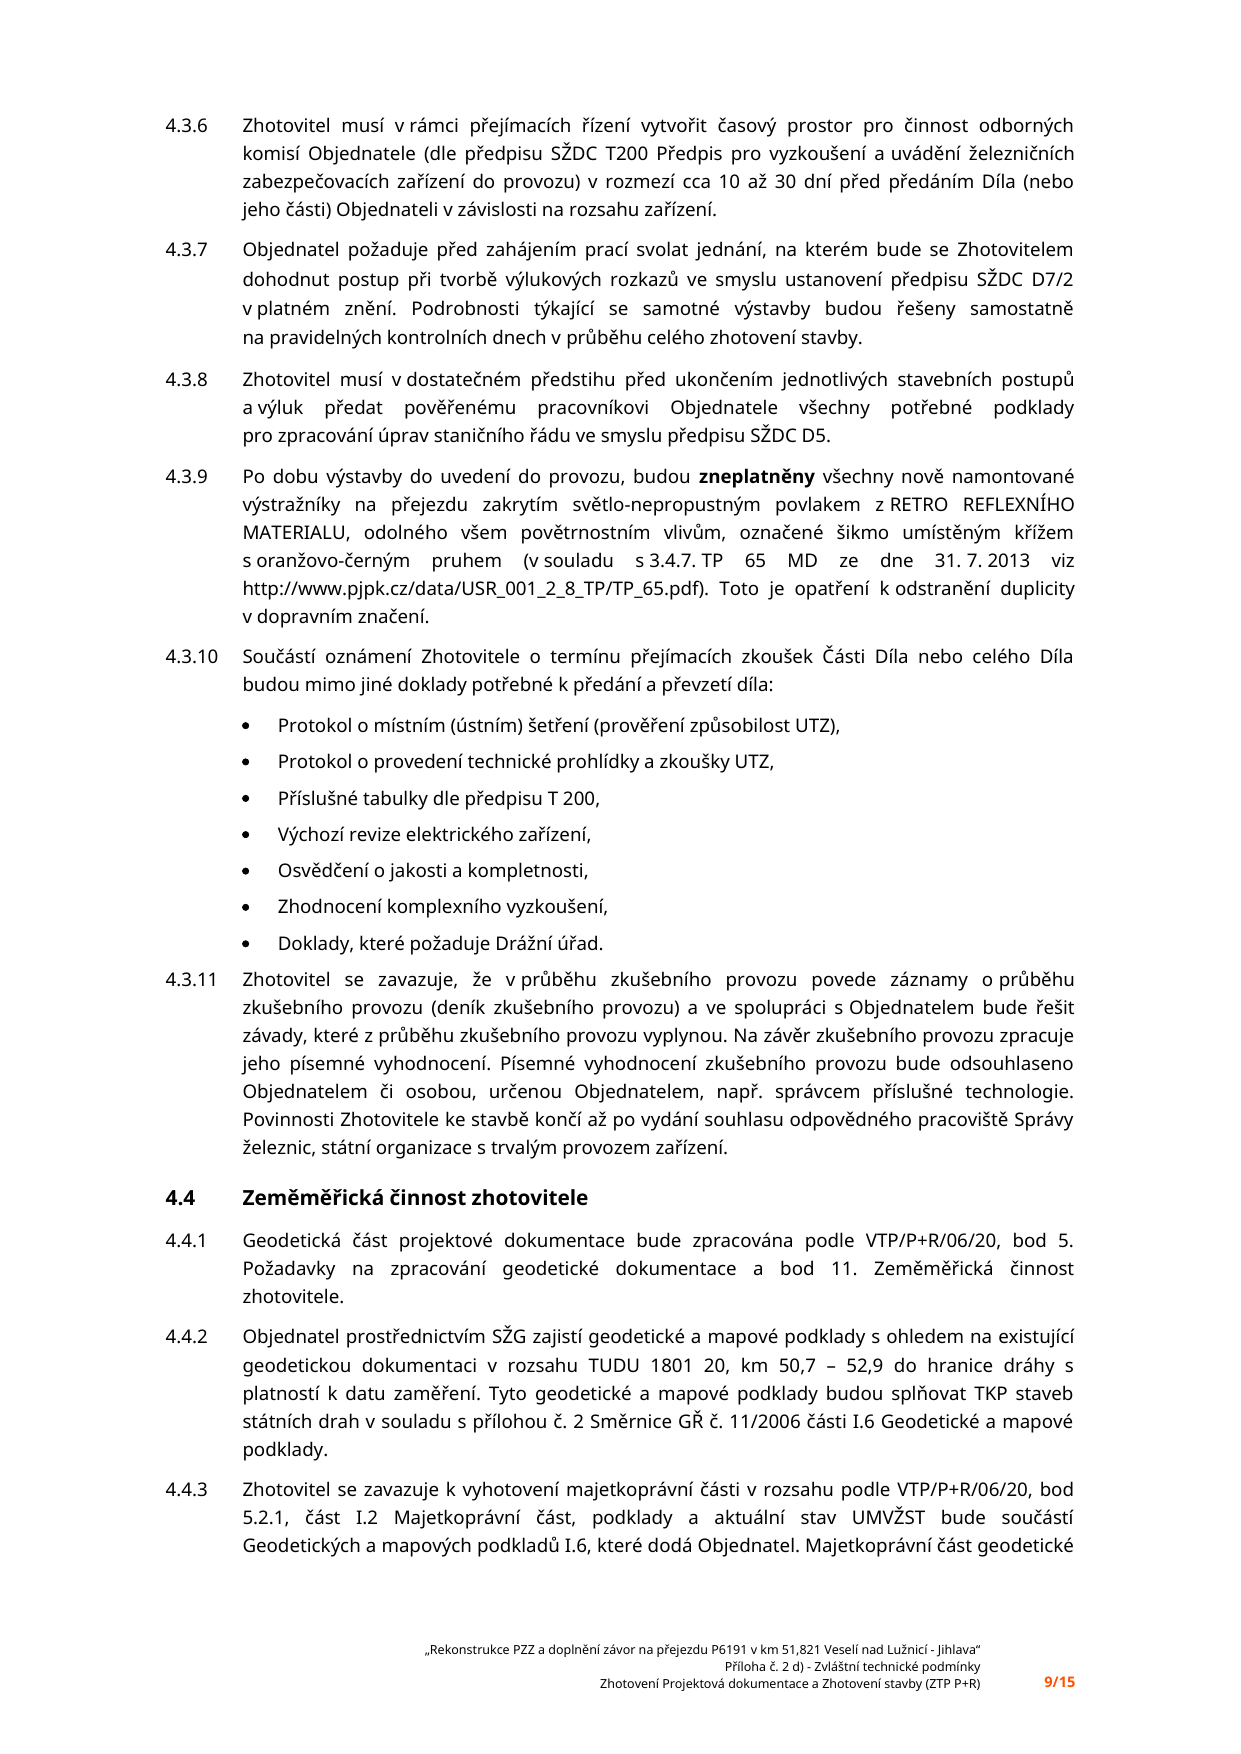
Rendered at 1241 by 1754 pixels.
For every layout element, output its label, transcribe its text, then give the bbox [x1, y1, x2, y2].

list Doklady, které požaduje Drážní úřad. [242, 930, 1075, 956]
text Zhotovitel se zavazuje, že v průběhu zkušebního provozu povede záznamy o průběhu zkušebního provozu (deník zkušebního provozu) a ve spolupráci s Objednatelem bude řešit závady, které z průběhu zkušebního provozu vyplynou. Na závěr zkušebního provozu zpracuje jeho písemné vyhodnocení. Písemné vyhodnocení zkušebního provozu bude odsouhlaseno Objednatelem či osobou, určenou Objednatelem, např. správcem příslušné technologie. Povinnosti Zhotovitele ke stavbě končí až po vydání souhlasu odpovědného pracoviště Správy železnic, státní organizace s trvalým provozem zařízení. [165, 967, 1075, 1160]
text Po dobu výstavby do uvedení do provozu, budou zneplatněny všechny nově namontované výstražníky na přejezdu zakrytím světlo-nepropustným povlakem z RETRO REFLEXNÍHO MATERIALU, odolného všem povětrnostním vlivům, označené šikmo umístěným křížem s oranžovo-černým pruhem (v souladu s 3.4.7. TP 65 MD ze dne 31. 7. 2013 viz http://www.pjpk.cz/data/USR_001_2_8_TP/TP_65.pdf). Toto je opatření k odstranění duplicity v dopravním značení. [165, 463, 1075, 628]
list Protokol o provedení technické prohlídky a zkoušky UTZ, [242, 748, 1075, 774]
text Zhotovitel musí v dostatečném předstihu před ukončením jednotlivých stavebních postupů a výluk předat pověřenému pracovníkovi Objednatele všechny potřebné podklady pro zpracování úprav staničního řádu ve smyslu předpisu SŽDC D5. [165, 366, 1075, 448]
list Osvědčení o jakosti a kompletnosti, [242, 857, 1075, 883]
text Objednatel požaduje před zahájením prací svolat jednání, na kterém bude se Zhotovitelem dohodnut postup při tvorbě výlukových rozkazů ve smyslu ustanovení předpisu SŽDC D7/2 v platném znění. Podrobnosti týkající se samotné výstavby budou řešeny samostatně na pravidelných kontrolních dnech v průběhu celého zhotovení stavby. [165, 237, 1075, 350]
text Zhotovitel musí v rámci přejímacích řízení vytvořit časový prostor pro činnost odborných komisí Objednatele (dle předpisu SŽDC T200 Předpis pro vyzkoušení a uvádění železničních zabezpečovacích zařízení do provozu) v rozmezí cca 10 až 30 dní před předáním Díla (nebo jeho části) Objednateli v závislosti na rozsahu zařízení. [165, 112, 1075, 222]
list Výchozí revize elektrického zařízení, [242, 821, 1075, 847]
text Zeměměřická činnost zhotovitele [165, 1183, 1075, 1212]
list Protokol o místním (ústním) šetření (prověření způsobilost UTZ), [242, 712, 1075, 738]
text Součástí oznámení Zhotovitele o termínu přejímacích zkoušek Části Díla nebo celého Díla budou mimo jiné doklady potřebné k předání a převzetí díla: [165, 643, 1075, 697]
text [165, 1476, 1075, 1558]
text Geodetická část projektové dokumentace bude zpracována podle VTP/P+R/06/20, bod 5. Požadavky na zpracování geodetické dokumentace a bod 11. Zeměměřická činnost zhotovitele. [165, 1227, 1075, 1309]
text Objednatel prostřednictvím SŽG zajistí geodetické a mapové podklady s ohledem na existující geodetickou dokumentaci v rozsahu TUDU 1801 20, km 50,7 – 52,9 do hranice dráhy s platností k datu zaměření. Tyto geodetické a mapové podklady budou splňovat TKP staveb státních drah v souladu s přílohou č. 2 Směrnice GŘ č. 11/2006 části I.6 Geodetické a mapové podklady. [165, 1324, 1075, 1461]
list Příslušné tabulky dle předpisu T 200, [242, 785, 1075, 810]
list Zhodnocení komplexního vyzkoušení, [242, 894, 1075, 919]
